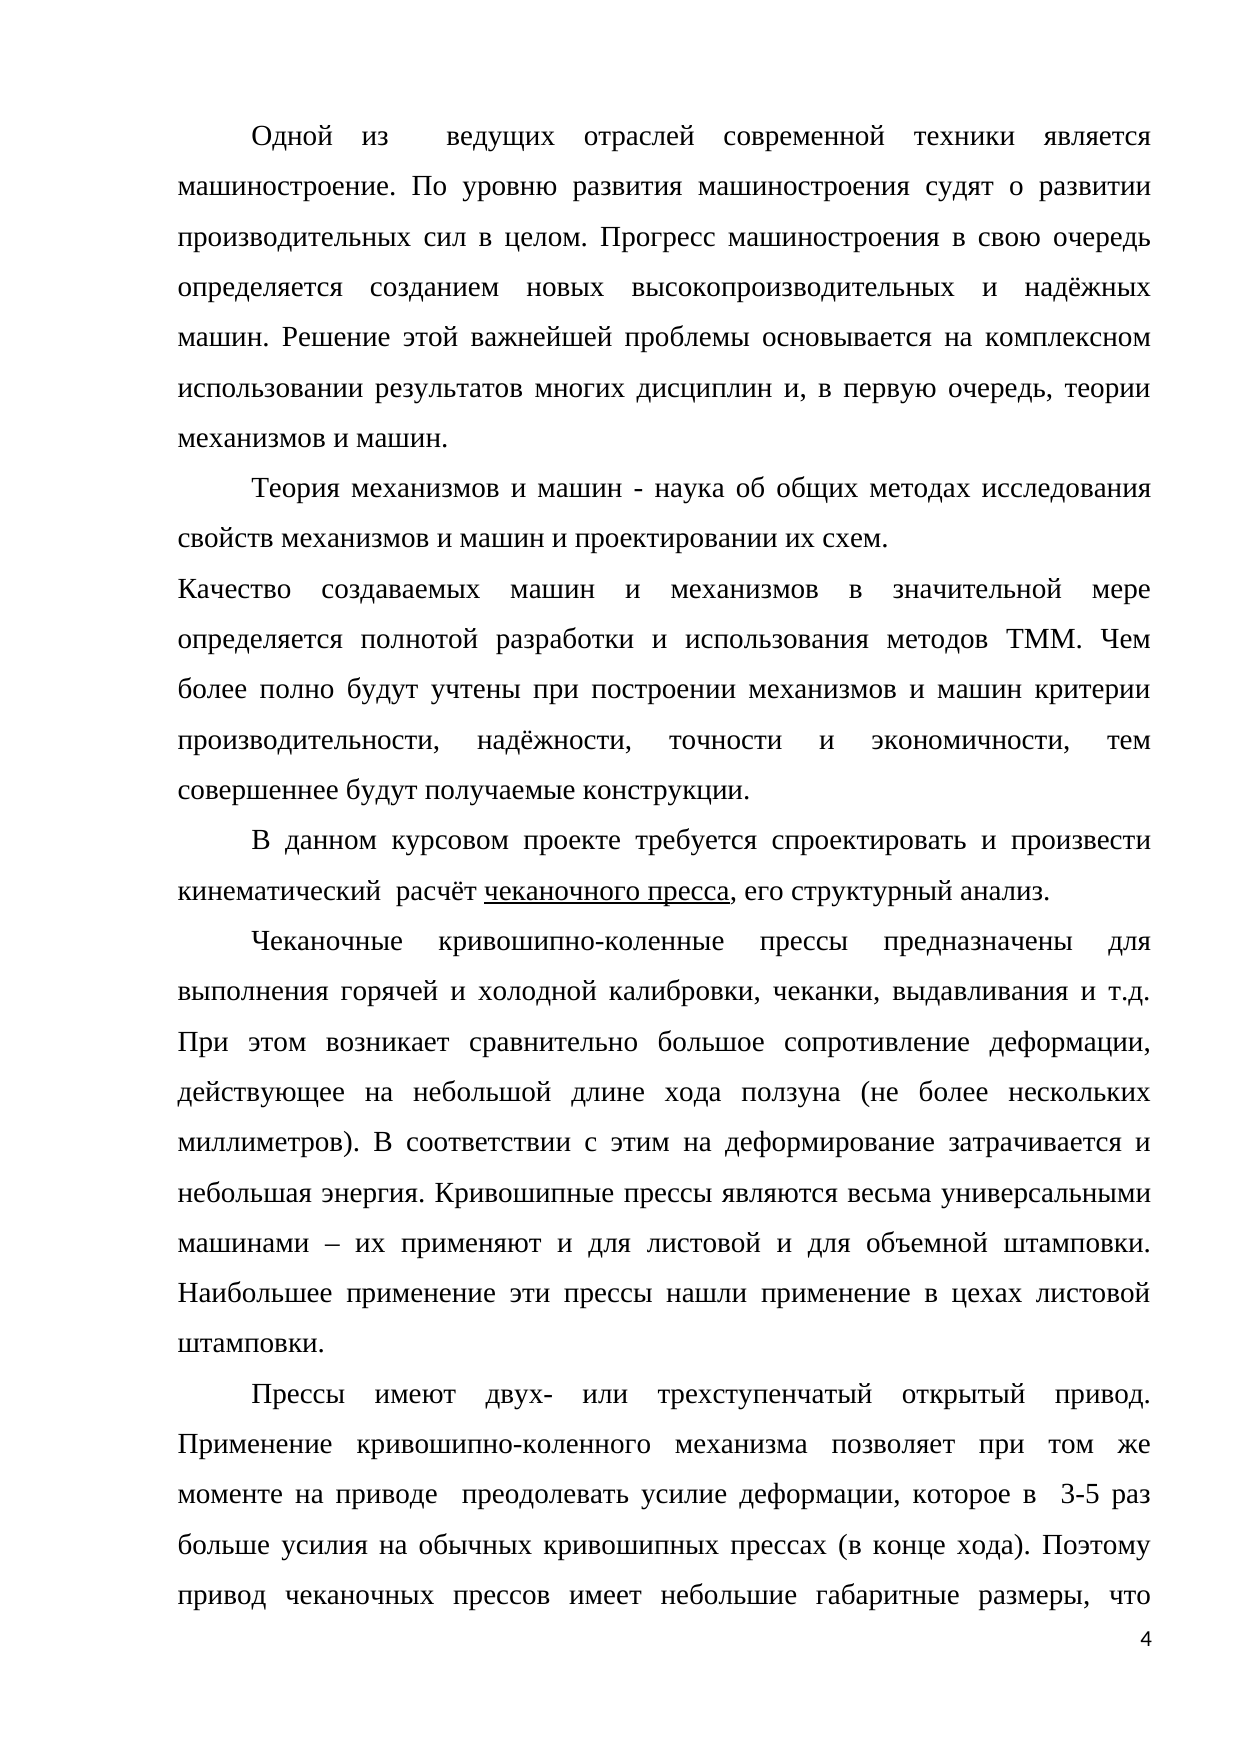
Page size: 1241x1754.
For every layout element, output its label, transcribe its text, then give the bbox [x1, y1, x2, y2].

text Одной из ведущих отраслей современной техники является машиностроение. По уровню развития машиностроения судят о развитии производительных сил в целом. Прогресс машиностроения в свою очередь определяется созданием новых высокопроизводительных и надёжных машин. Решение этой важнейшей проблемы основывается на комплексном использовании результатов многих дисциплин и, в первую очередь, теории механизмов и машин. [177, 118, 1152, 453]
text В данном курсовом проекте требуется спроектировать и произвести кинематический расчёт чеканочного пресса, его структурный анализ. [177, 822, 1152, 906]
text Теория механизмов и машин - наука об общих методах исследования свойств механизмов и машин и проектировании их схем. [177, 470, 1152, 554]
text Чеканочные кривошипно-коленные прессы предназначены для выполнения горячей и холодной калибровки, чеканки, выдавливания и т.д. При этом возникает сравнительно большое сопротивление деформации, действующее на небольшой длине хода ползуна (не более нескольких миллиметров). В соответствии с этим на деформирование затрачивается и небольшая энергия. Кривошипные прессы являются весьма универсальными машинами – их применяют и для листовой и для объемной штамповки. Наибольшее применение эти прессы нашли применение в цехах листовой штамповки. [177, 923, 1152, 1359]
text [177, 1376, 1152, 1611]
text Качество создаваемых машин и механизмов в значительной мере определяется полнотой разработки и использования методов ТММ. Чем более полно будут учтены при построении механизмов и машин критерии производительности, надёжности, точности и экономичности, тем совершеннее будут получаемые конструкции. [177, 571, 1152, 806]
